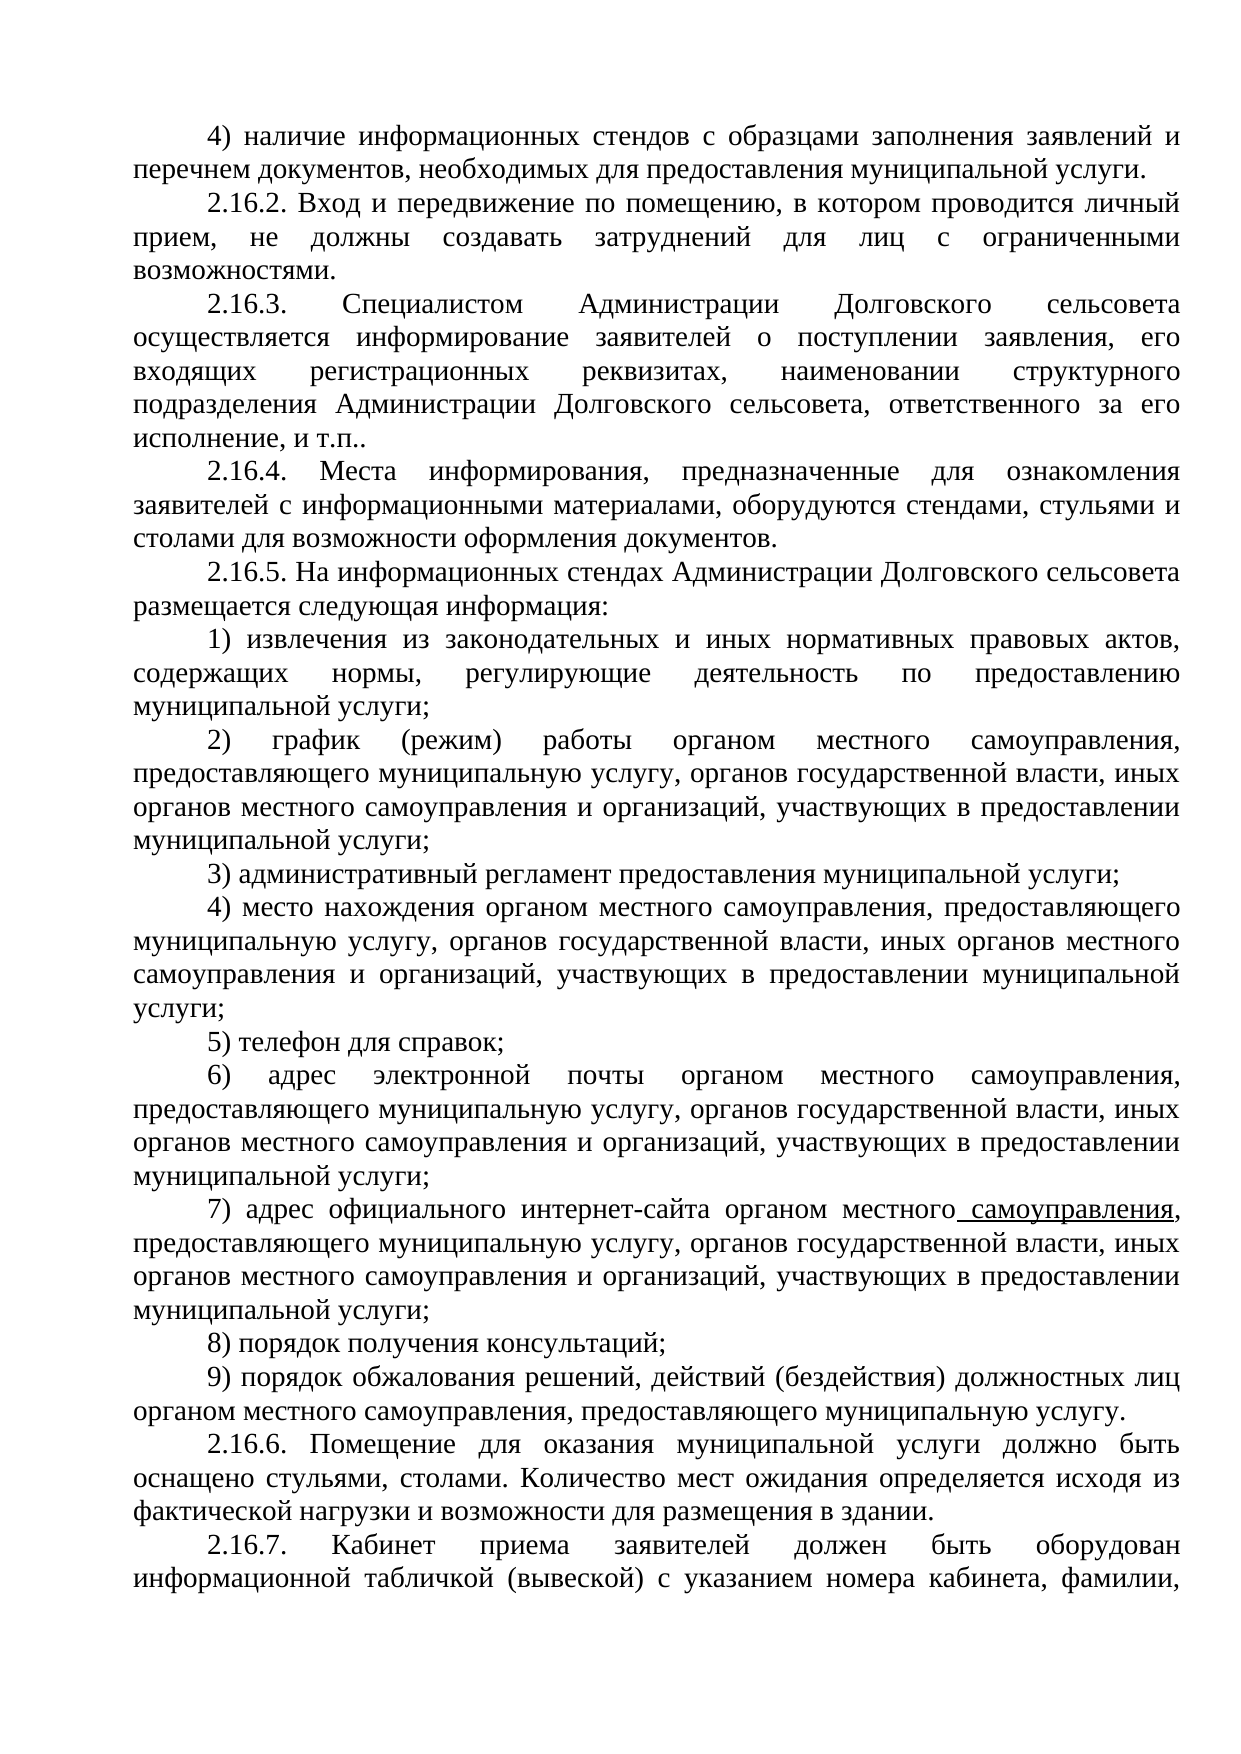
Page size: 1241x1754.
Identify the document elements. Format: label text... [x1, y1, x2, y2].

text 2.16.2. Вход и передвижение по помещению, в котором проводится личный прием, не должны создавать затруднений для лиц с ограниченными возможностями. [133, 185, 1181, 286]
text 4) место нахождения органом местного самоуправления, предоставляющего муниципальную услугу, органов государственной власти, иных органов местного самоуправления и организаций, участвующих в предоставлении муниципальной услуги; [133, 889, 1181, 1024]
text 8) порядок получения консультаций; [133, 1326, 1181, 1359]
text 3) административный регламент предоставления муниципальной услуги; [133, 856, 1181, 889]
text 6) адрес электронной почты органом местного самоуправления, предоставляющего муниципальную услугу, органов государственной власти, иных органов местного самоуправления и организаций, участвующих в предоставлении муниципальной услуги; [133, 1057, 1181, 1191]
text 7) адрес официального интернет-сайта органом местного самоуправления, предоставляющего муниципальную услугу, органов государственной власти, иных органов местного самоуправления и организаций, участвующих в предоставлении муниципальной услуги; [133, 1191, 1181, 1326]
text 2.16.5. На информационных стендах Администрации Долговского сельсовета размещается следующая информация: [133, 554, 1181, 621]
text 9) порядок обжалования решений, действий (бездействия) должностных лиц органом местного самоуправления, предоставляющего муниципальную услугу. [133, 1359, 1181, 1426]
text 4) наличие информационных стендов с образцами заполнения заявлений и перечнем документов, необходимых для предоставления муниципальной услуги. [133, 118, 1181, 185]
text 2.16.4. Места информирования, предназначенные для ознакомления заявителей с информационными материалами, оборудуются стендами, стульями и столами для возможности оформления документов. [133, 453, 1181, 554]
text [133, 1527, 1181, 1594]
text 2) график (режим) работы органом местного самоуправления, предоставляющего муниципальную услугу, органов государственной власти, иных органов местного самоуправления и организаций, участвующих в предоставлении муниципальной услуги; [133, 722, 1181, 856]
text 5) телефон для справок; [133, 1024, 1181, 1057]
text 1) извлечения из законодательных и иных нормативных правовых актов, содержащих нормы, регулирующие деятельность по предоставлению муниципальной услуги; [133, 621, 1181, 722]
text 2.16.3. Специалистом Администрации Долговского сельсовета осуществляется информирование заявителей о поступлении заявления, его входящих регистрационных реквизитах, наименовании структурного подразделения Администрации Долговского сельсовета, ответственного за его исполнение, и т.п.. [133, 286, 1181, 453]
text 2.16.6. Помещение для оказания муниципальной услуги должно быть оснащено стульями, столами. Количество мест ожидания определяется исходя из фактической нагрузки и возможности для размещения в здании. [133, 1426, 1181, 1527]
